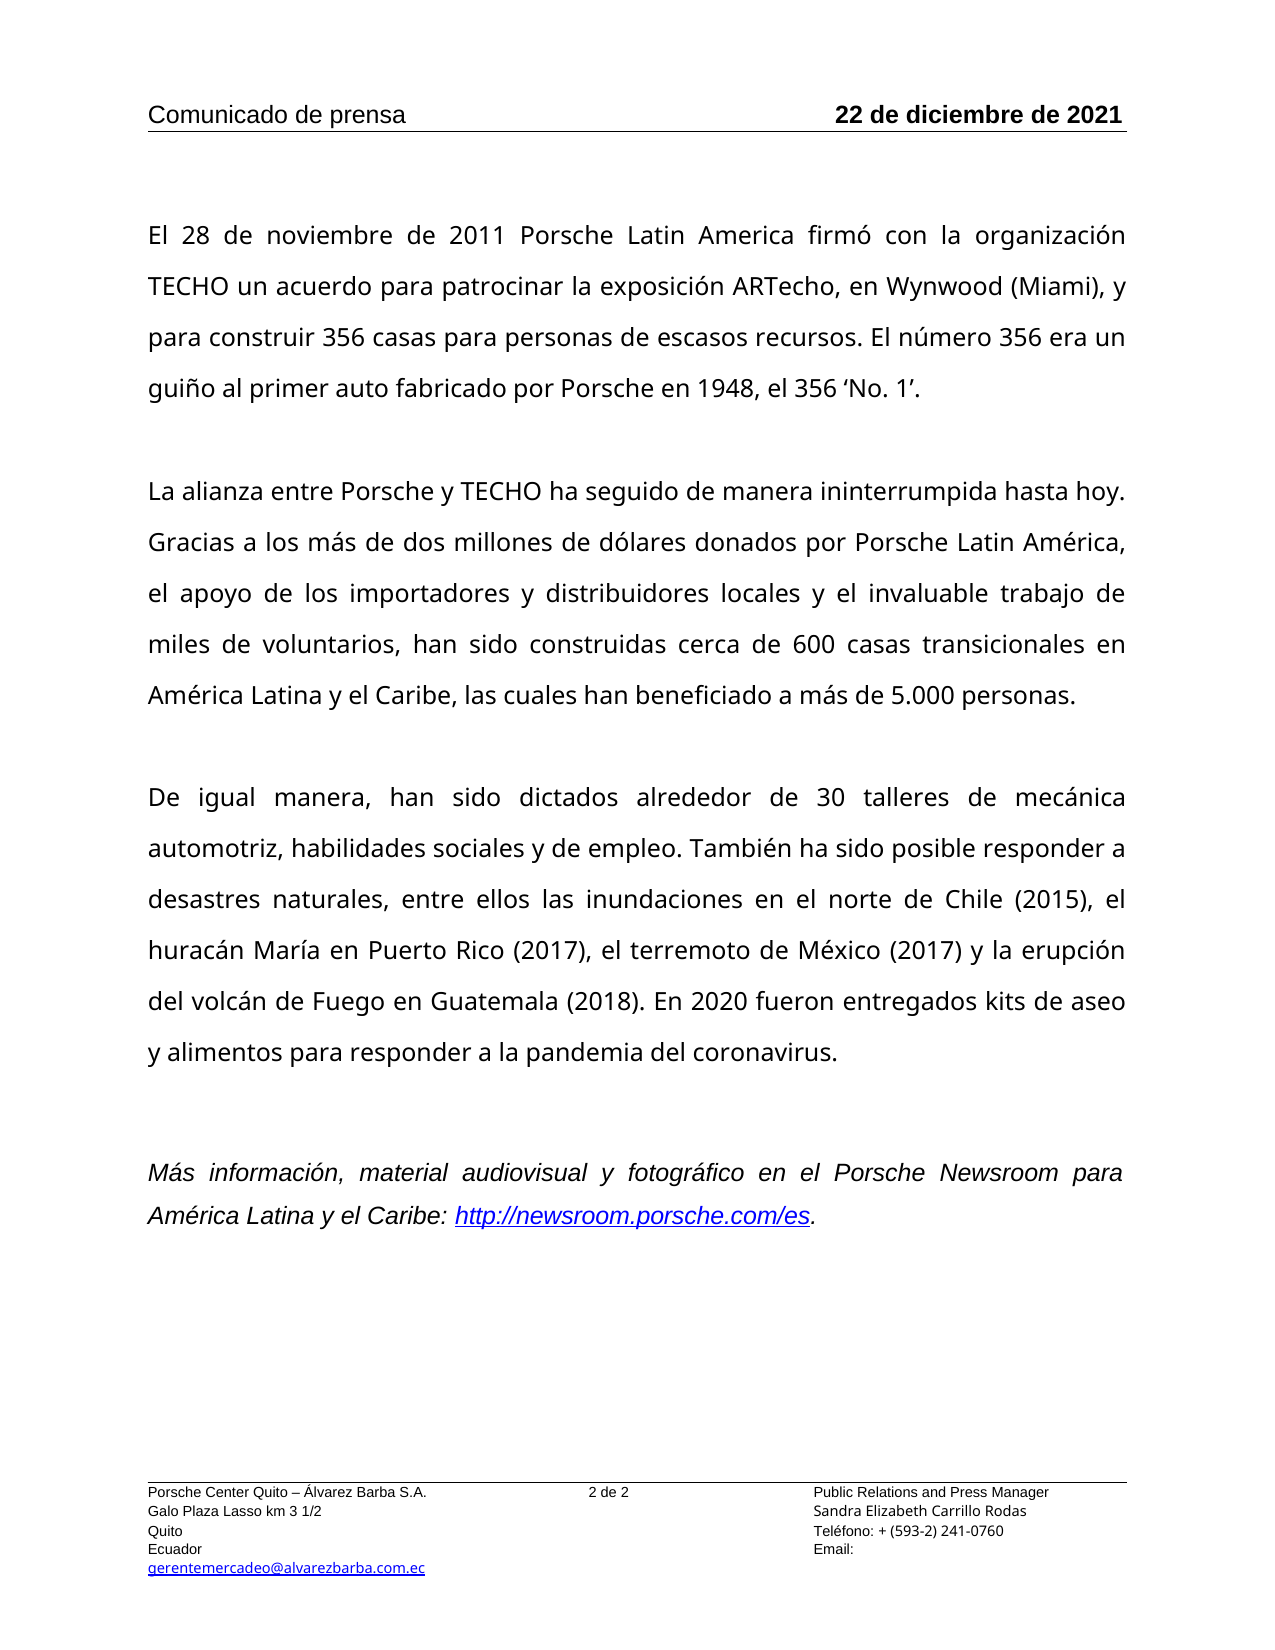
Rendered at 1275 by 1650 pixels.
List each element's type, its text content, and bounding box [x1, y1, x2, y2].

text El 28 de noviembre de 2011 Porsche Latin America firmó con la organización TECHO un acuerdo para patrocinar la exposición ARTecho, en Wynwood (Miami), y para construir 356 casas para personas de escasos recursos. El número 356 era un guiño al primer auto fabricado por Porsche en 1948, el 356 ‘No. 1’. [148, 218, 1127, 405]
text Más información, material audiovisual y fotográfico en el Porsche Newsroom para América Latina y el Caribe: http://newsroom.porsche.com/es. [148, 1157, 1127, 1229]
text La alianza entre Porsche y TECHO ha seguido de manera ininterrumpida hasta hoy. Gracias a los más de dos millones de dólares donados por Porsche Latin América, el apoyo de los importadores y distribuidores locales y el invaluable trabajo de miles de voluntarios, han sido construidas cerca de 600 casas transicionales en América Latina y el Caribe, las cuales han beneficiado a más de 5.000 personas. [148, 473, 1127, 711]
text De igual manera, han sido dictados alrededor de 30 talleres de mecánica automotriz, habilidades sociales y de empleo. También ha sido posible responder a desastres naturales, entre ellos las inundaciones en el norte de Chile (2015), el huracán María en Puerto Rico (2017), el terremoto de México (2017) y la erupción del volcán de Fuego en Guatemala (2018). En 2020 fueron entregados kits de aseo y alimentos para responder a la pandemia del coronavirus. [148, 779, 1127, 1069]
